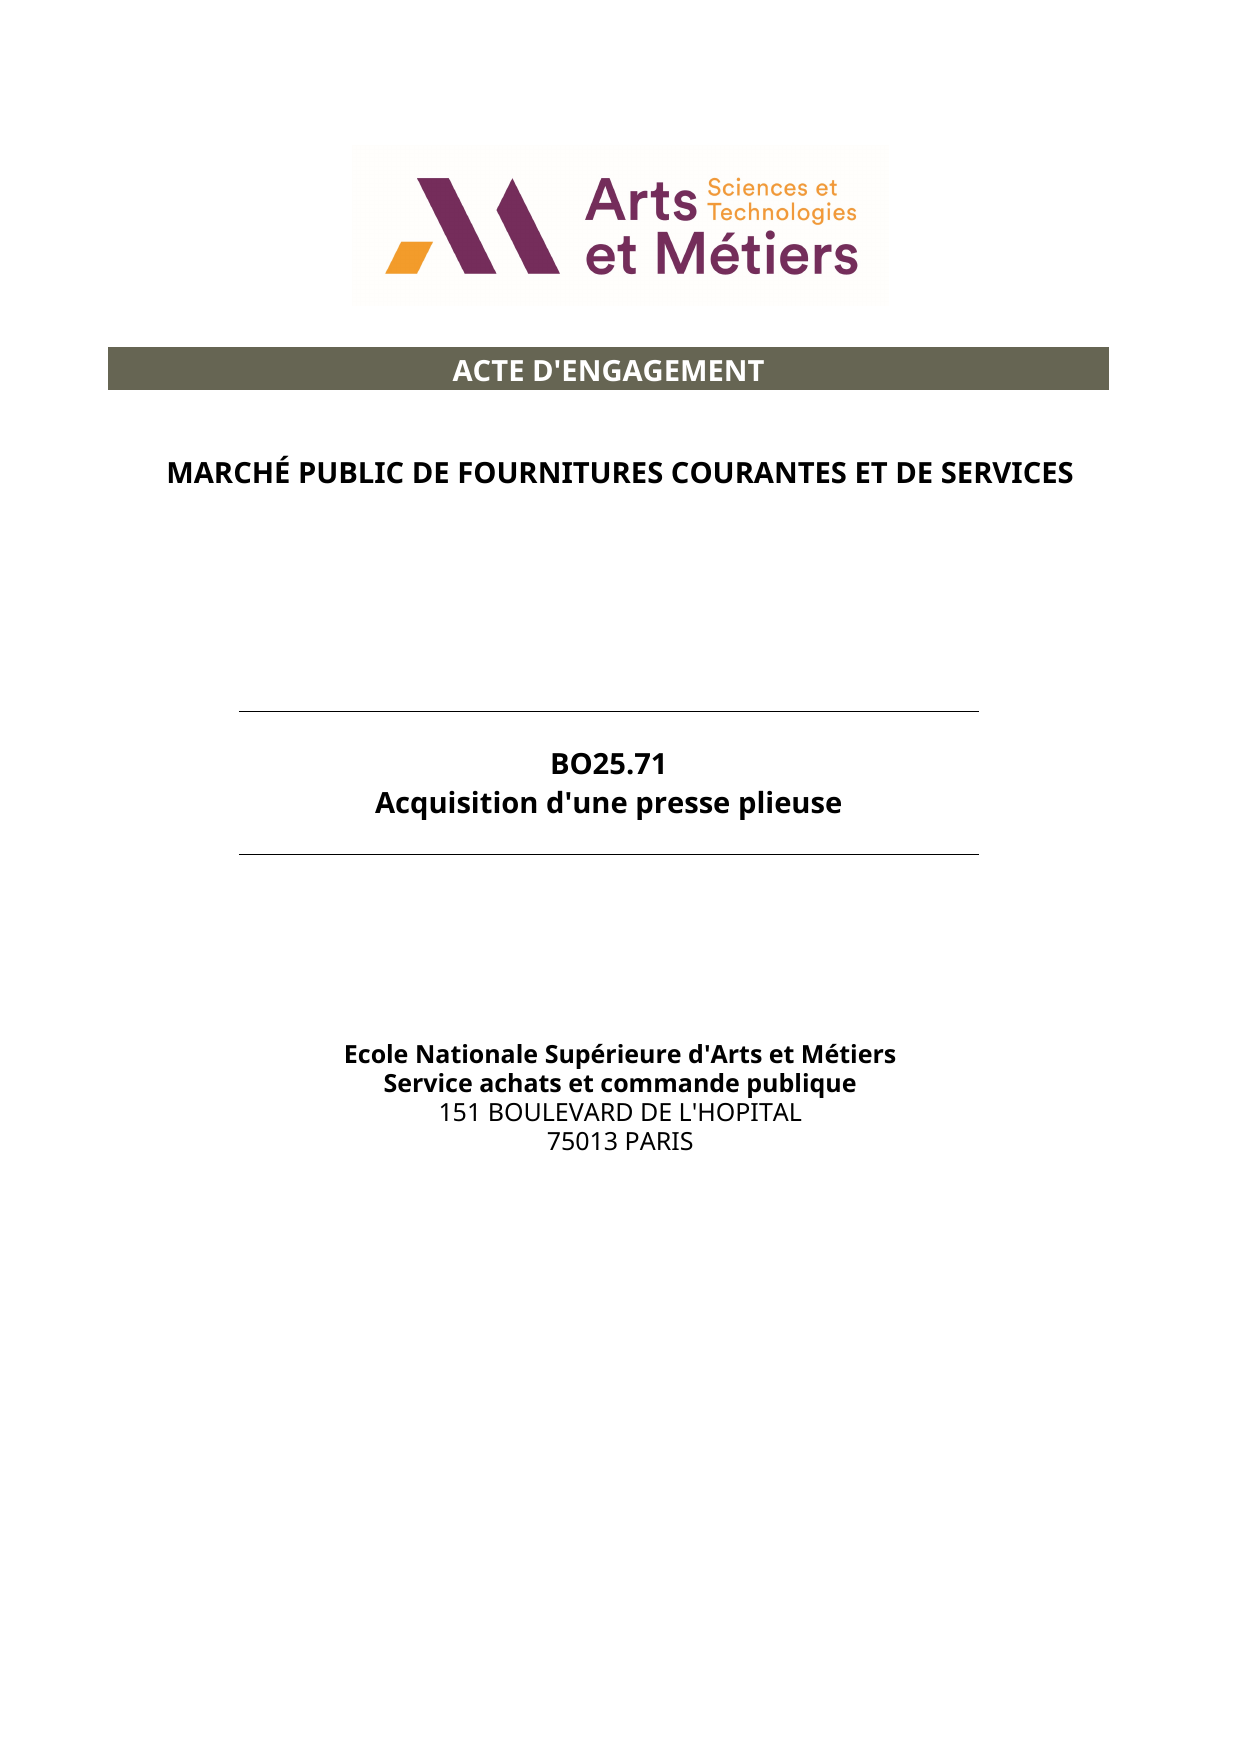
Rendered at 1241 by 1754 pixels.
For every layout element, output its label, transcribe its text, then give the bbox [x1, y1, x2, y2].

text 75013 PARIS [119, 1127, 1121, 1156]
text Service achats et commande publique [119, 1069, 1121, 1098]
text 151 BOULEVARD DE L'HOPITAL [119, 1098, 1121, 1127]
table_header BO25.71 Acquisition d'une presse plieuse [239, 712, 978, 854]
table_header ACTE D'ENGAGEMENT [108, 347, 1109, 390]
text MARCHÉ PUBLIC DE FOURNITURES COURANTES ET DE SERVICES [119, 452, 1121, 492]
text Ecole Nationale Supérieure d'Arts et Métiers [119, 1040, 1121, 1069]
picture [352, 145, 889, 306]
